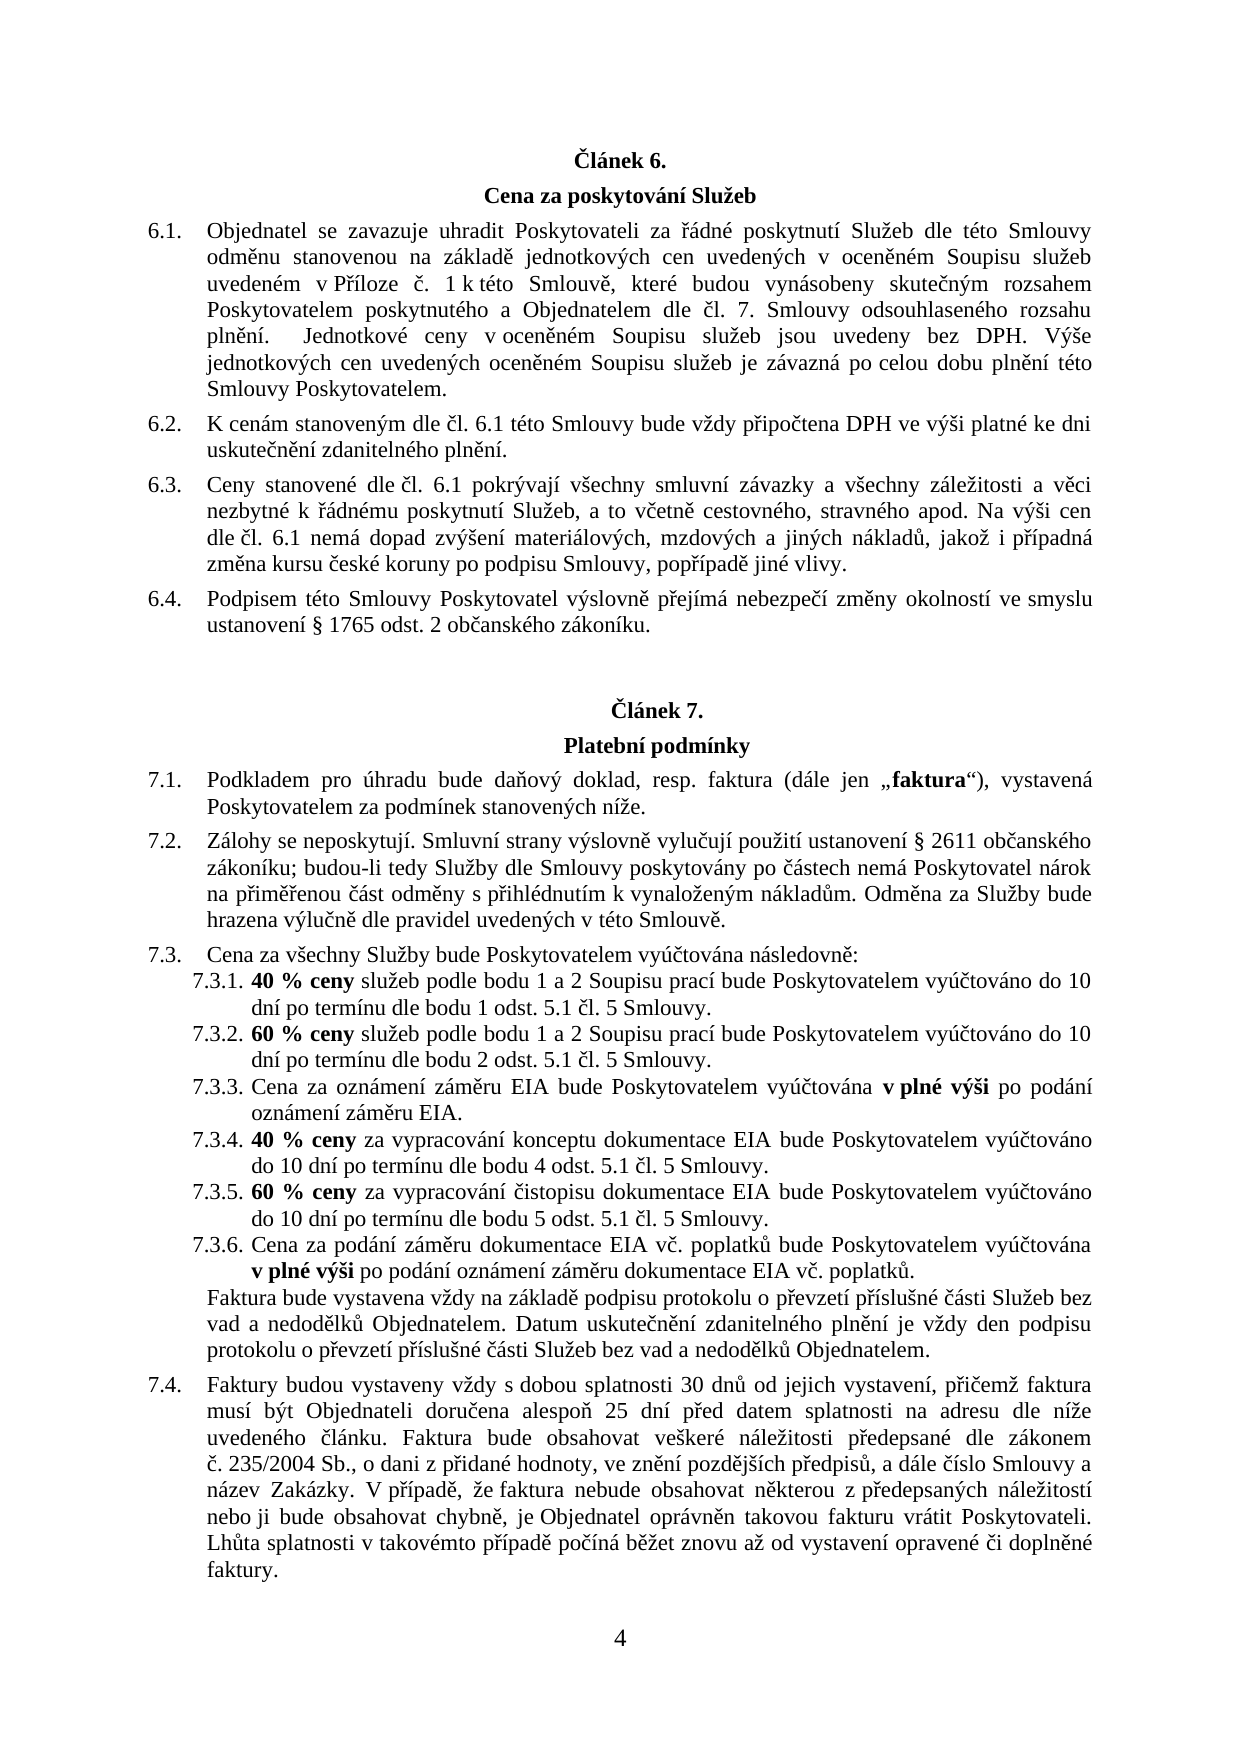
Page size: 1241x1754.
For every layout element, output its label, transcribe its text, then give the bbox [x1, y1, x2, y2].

list 40 % ceny za vypracování konceptu dokumentace EIA bude Poskytovatelem vyúčtováno do 10 dní po termínu dle bodu 4 odst. 5.1 čl. 5 Smlouvy. [192, 1126, 1093, 1178]
text Ceny stanovené dle čl. 6.1 pokrývají všechny smluvní závazky a všechny záležitosti a věci nezbytné k řádnému poskytnutí Služeb, a to včetně cestovného, stravného apod. Na výši cen dle čl. 6.1 nemá dopad zvýšení materiálových, mzdových a jiných nákladů, jakož i případná změna kursu české koruny po podpisu Smlouvy, popřípadě jiné vlivy. [148, 471, 1093, 576]
text Faktury budou vystaveny vždy s dobou splatnosti 30 dnů od jejich vystavení, přičemž faktura musí být Objednateli doručena alespoň 25 dní před datem splatnosti na adresu dle níže uvedeného článku. Faktura bude obsahovat veškeré náležitosti předepsané dle zákonem č. 235/2004 Sb., o dani z přidané hodnoty, ve znění pozdějších předpisů, a dále číslo Smlouvy a název Zakázky. V případě, že faktura nebude obsahovat některou z předepsaných náležitostí nebo ji bude obsahovat chybně, je Objednatel oprávněn takovou fakturu vrátit Poskytovateli. Lhůta splatnosti v takovémto případě počíná běžet znovu až od vystavení opravené či doplněné faktury. [148, 1371, 1093, 1582]
text Zálohy se neposkytují. Smluvní strany výslovně vylučují použití ustanovení § 2611 občanského zákoníku; budou-li tedy Služby dle Smlouvy poskytovány po částech nemá Poskytovatel nárok na přiměřenou část odměny s přihlédnutím k vynaloženým nákladům. Odměna za Služby bude hrazena výlučně dle pravidel uvedených v této Smlouvě. [148, 827, 1093, 933]
list 60 % ceny služeb podle bodu 1 a 2 Soupisu prací bude Poskytovatelem vyúčtováno do 10 dní po termínu dle bodu 2 odst. 5.1 čl. 5 Smlouvy. [192, 1020, 1093, 1073]
list Cena za oznámení záměru EIA bude Poskytovatelem vyúčtována v plné výši po podání oznámení záměru EIA. [192, 1073, 1093, 1126]
list Cena za podání záměru dokumentace EIA vč. poplatků bude Poskytovatelem vyúčtována v plné výši po podání oznámení záměru dokumentace EIA vč. poplatků. [192, 1231, 1093, 1284]
list Objednatel se zavazuje uhradit Poskytovateli za řádné poskytnutí Služeb dle této Smlouvy odměnu stanovenou na základě jednotkových cen uvedených v oceněném Soupisu služeb uvedeném v Příloze č. 1 k této Smlouvě, které budou vynásobeny skutečným rozsahem Poskytovatelem poskytnutého a Objednatelem dle čl. 7. Smlouvy odsouhlaseného rozsahu plnění. Jednotkové ceny v oceněném Soupisu služeb jsou uvedeny bez DPH. Výše jednotkových cen uvedených oceněném Soupisu služeb je závazná po celou dobu plnění této Smlouvy Poskytovatelem. [148, 217, 1093, 401]
text K cenám stanoveným dle čl. 6.1 této Smlouvy bude vždy připočtena DPH ve výši platné ke dni uskutečnění zdanitelného plnění. [148, 410, 1093, 462]
list Faktura bude vystavena vždy na základě podpisu protokolu o převzetí příslušné části Služeb bez vad a nedodělků Objednatelem. Datum uskutečnění zdanitelného plnění je vždy den podpisu protokolu o převzetí příslušné části Služeb bez vad a nedodělků Objednatelem. [207, 1284, 1093, 1363]
list 60 % ceny za vypracování čistopisu dokumentace EIA bude Poskytovatelem vyúčtováno do 10 dní po termínu dle bodu 5 odst. 5.1 čl. 5 Smlouvy. [192, 1178, 1093, 1231]
list 40 % ceny služeb podle bodu 1 a 2 Soupisu prací bude Poskytovatelem vyúčtováno do 10 dní po termínu dle bodu 1 odst. 5.1 čl. 5 Smlouvy. [192, 967, 1093, 1020]
list Podkladem pro úhradu bude daňový doklad, resp. faktura (dále jen „faktura“), vystavená Poskytovatelem za podmínek stanovených níže. [148, 766, 1093, 819]
text Cena za poskytování Služeb [148, 182, 1093, 209]
text Podpisem této Smlouvy Poskytovatel výslovně přejímá nebezpečí změny okolností ve smyslu ustanovení § 1765 odst. 2 občanského zákoníku. [148, 584, 1093, 637]
list Cena za všechny Služby bude Poskytovatelem vyúčtována následovně: [148, 941, 1093, 967]
text Platební podmínky [221, 732, 1093, 758]
